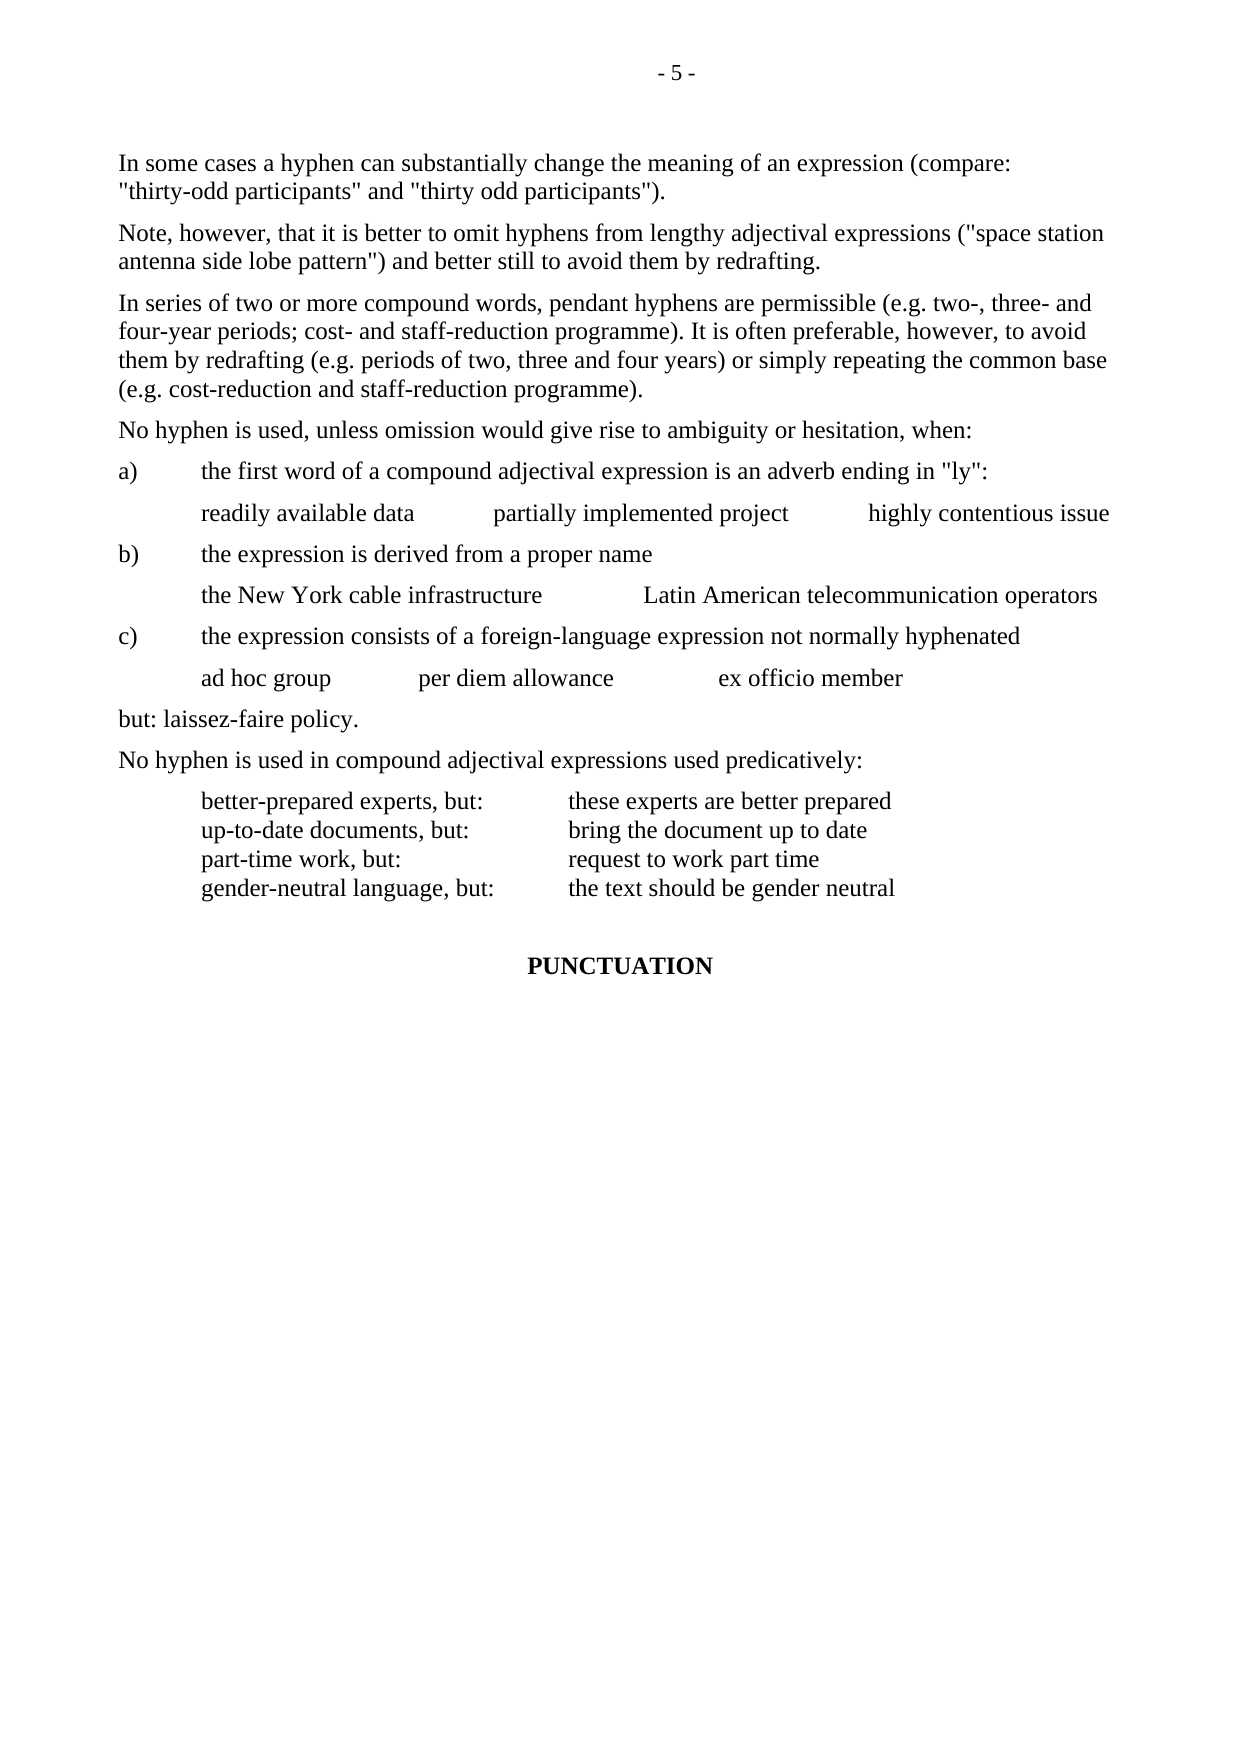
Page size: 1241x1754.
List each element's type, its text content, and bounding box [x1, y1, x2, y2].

text readily available data partially implemented project highly contentious issue [118, 498, 1122, 526]
text the New York cable infrastructure Latin American telecommunication operators [118, 580, 1122, 609]
subtitle PUNCTUATION [118, 951, 1122, 980]
text In series of two or more compound words, pendant hyphens are permissible (e.g. two-, three- and four-year periods; cost- and staff-reduction programme). It is often preferable, however, to avoid them by redrafting (e.g. periods of two, three and four years) or simply repeating the common base (e.g. cost-reduction and staff-reduction programme). [118, 288, 1122, 403]
text a) the first word of a compound adjectival expression is an adverb ending in "ly": [118, 456, 1122, 485]
text In some cases a hyphen can substantially change the meaning of an expression (compare: "thirty-odd participants" and "thirty odd participants"). [118, 148, 1122, 205]
text better-prepared experts, but: these experts are better prepared up-to-date documents, but: bring the document up to date part-time work, but: request to work part time gender-neutral language, but: the text should be gender neutral [118, 786, 1122, 901]
text b) the expression is derived from a proper name [118, 539, 1122, 568]
text No hyphen is used, unless omission would give rise to ambiguity or hesitation, when: [118, 415, 1122, 444]
text but: laissez-faire policy. [118, 704, 1122, 733]
text Note, however, that it is better to omit hyphens from lengthy adjectival expressions ("space station antenna side lobe pattern") and better still to avoid them by redrafting. [118, 218, 1122, 275]
text ad hoc group per diem allowance ex officio member [118, 663, 1122, 691]
text No hyphen is used in compound adjectival expressions used predicatively: [118, 745, 1122, 774]
text c) the expression consists of a foreign-language expression not normally hyphenated [118, 621, 1122, 650]
